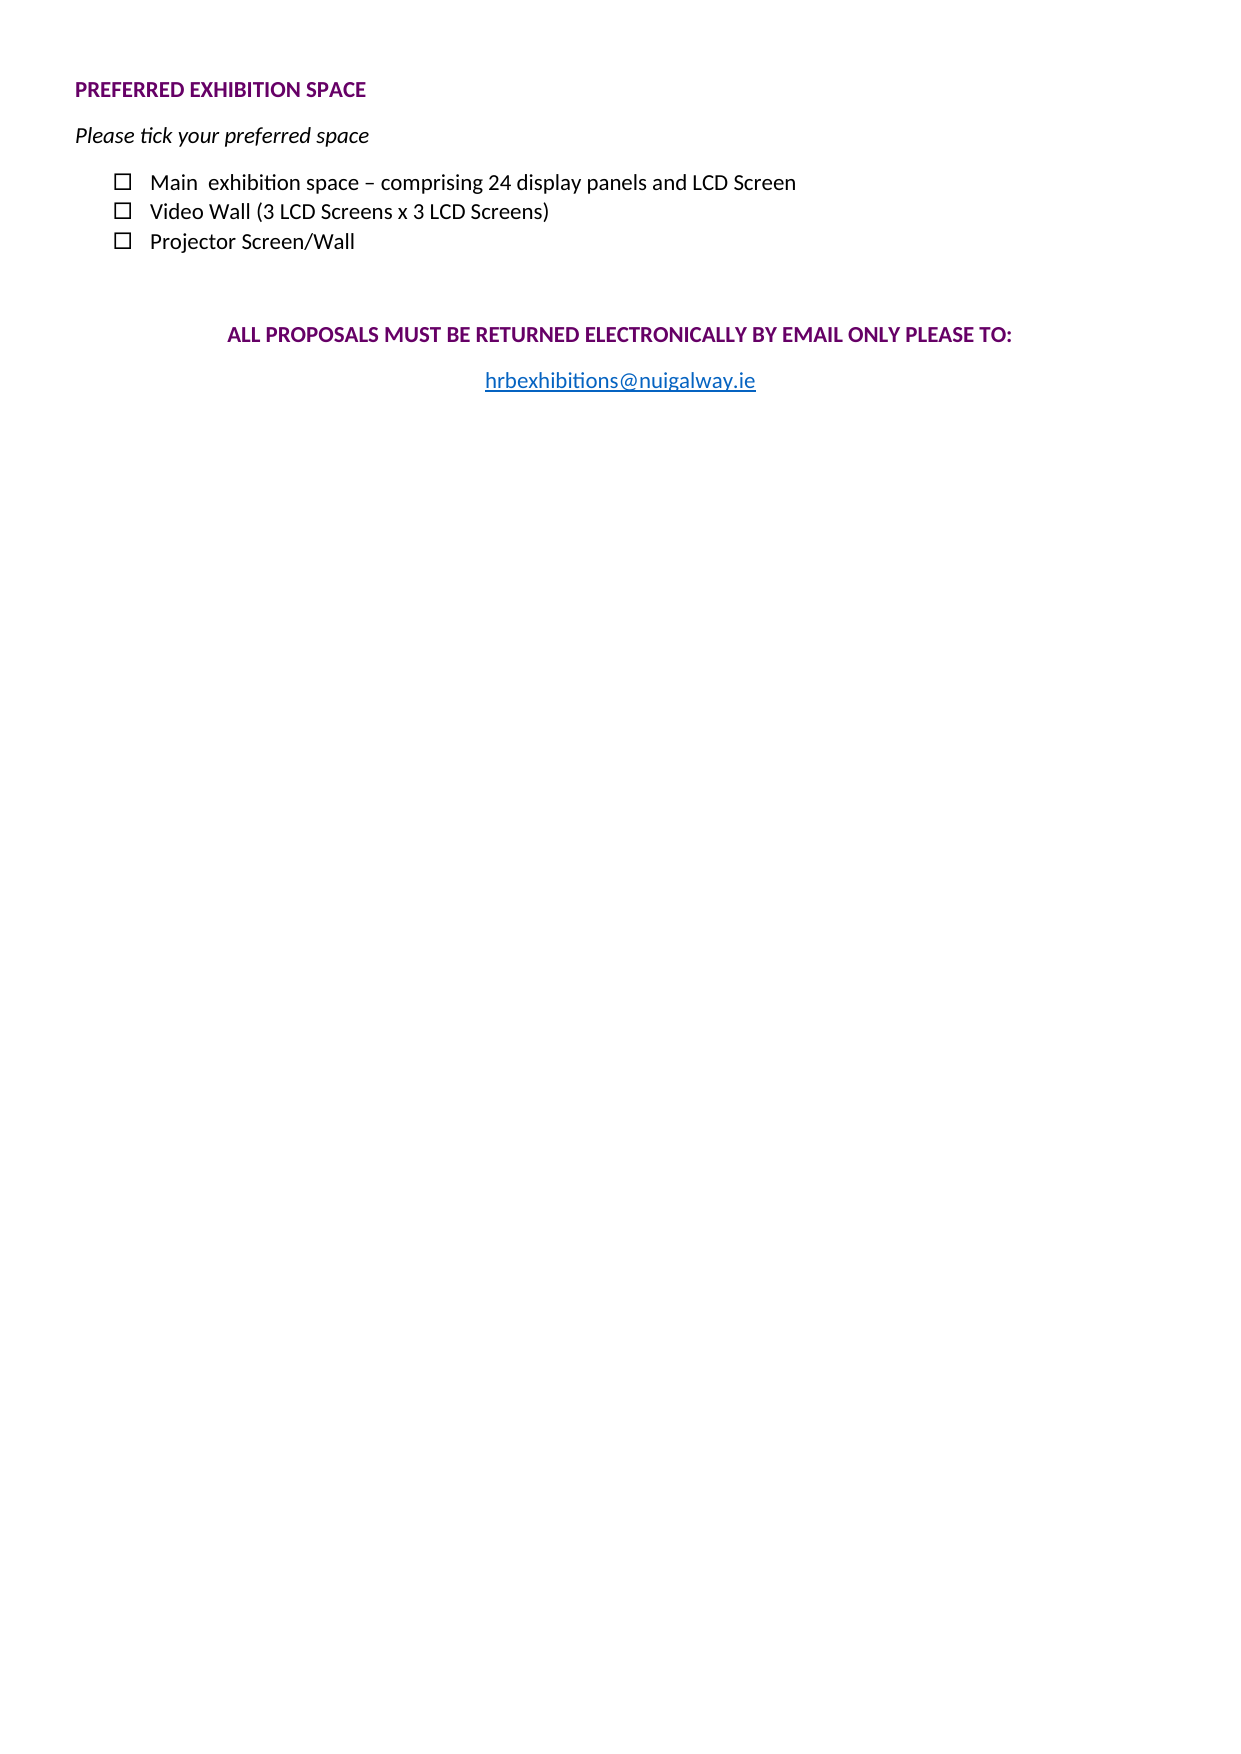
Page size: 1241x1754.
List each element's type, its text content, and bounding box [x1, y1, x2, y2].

text hrbexhibitions@nuigalway.ie [75, 366, 1165, 394]
text Please tick your preferred space [75, 121, 1165, 149]
text ALL PROPOSALS MUST BE RETURNED ELECTRONICALLY BY EMAIL ONLY PLEASE TO: [75, 320, 1165, 348]
text PREFERRED EXHIBITION SPACE [75, 75, 1165, 103]
list Projector Screen/Wall [112, 227, 1165, 255]
list Main exhibition space – comprising 24 display panels and LCD Screen [112, 168, 1165, 196]
list Video Wall (3 LCD Screens x 3 LCD Screens) [112, 197, 1165, 225]
